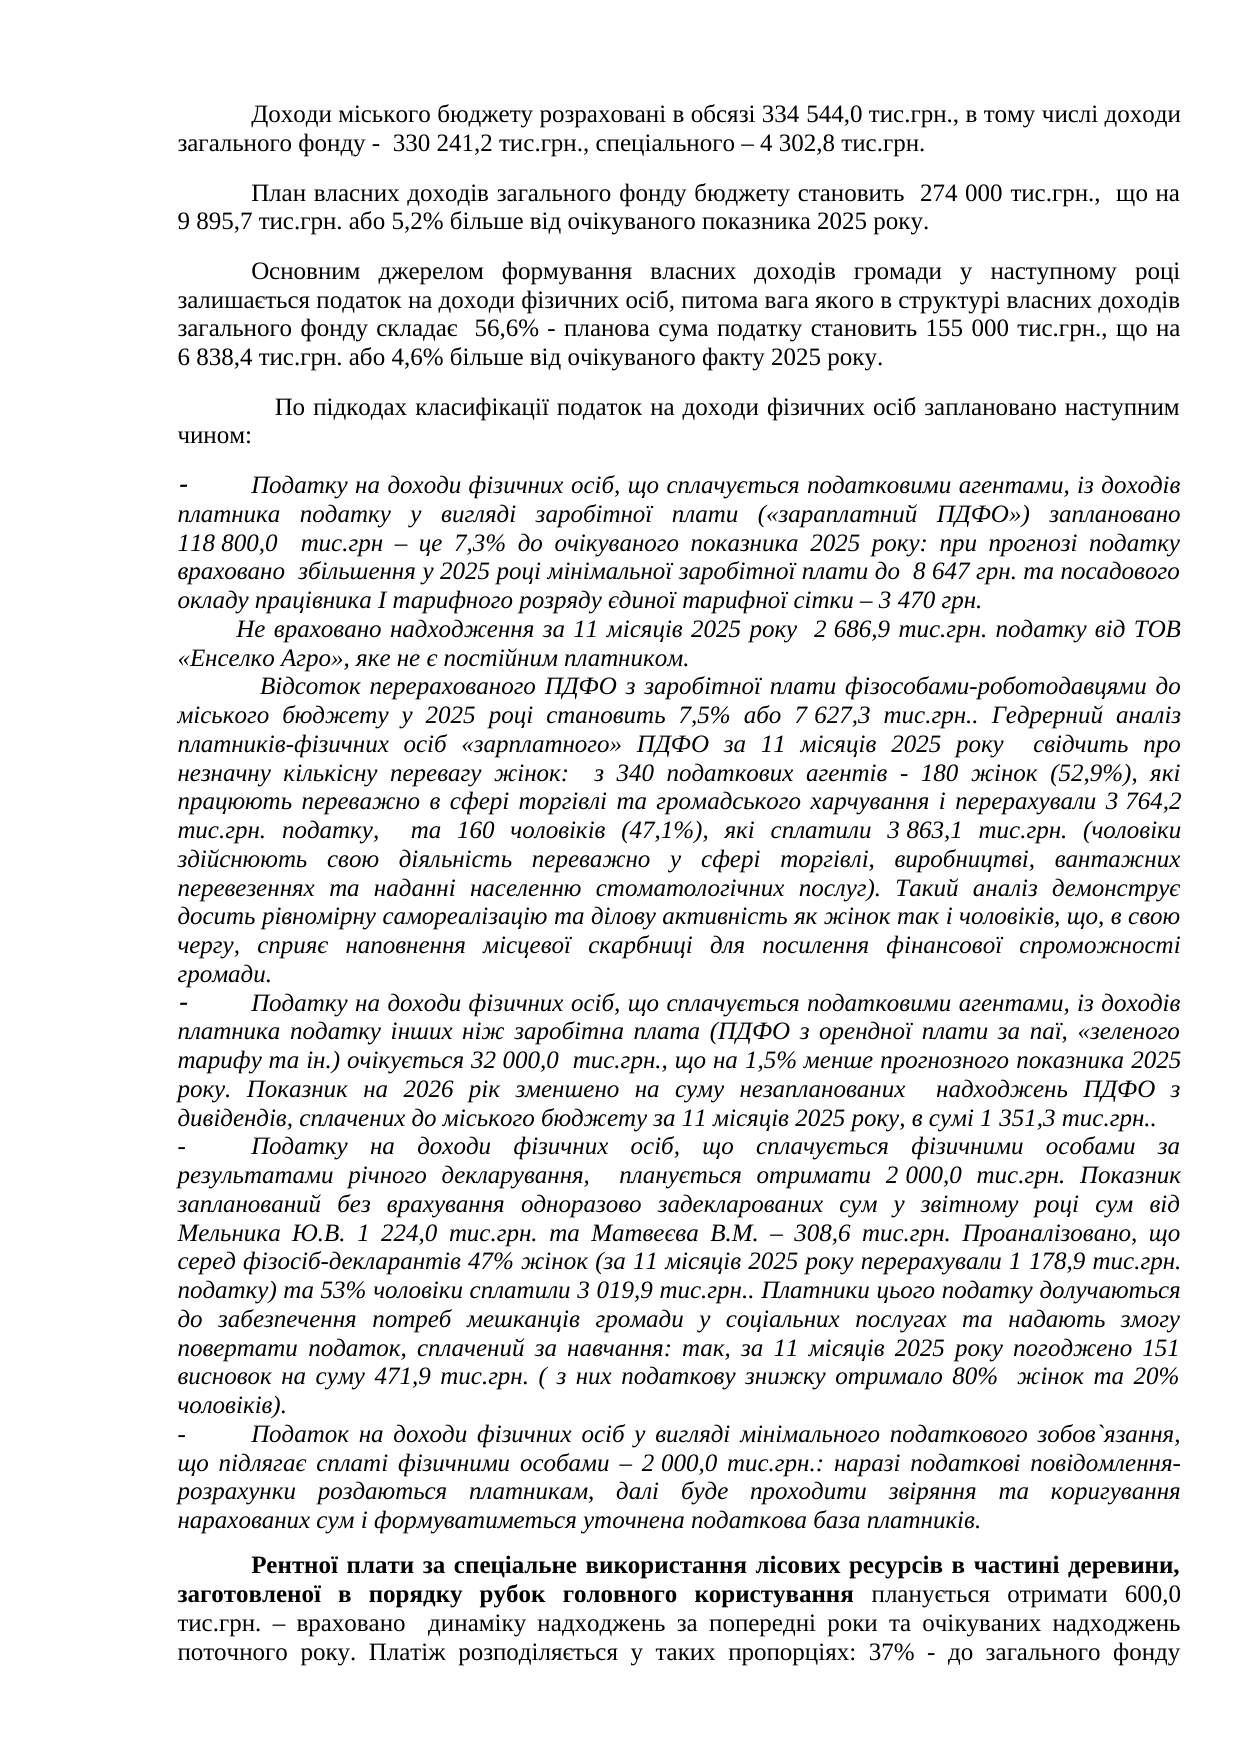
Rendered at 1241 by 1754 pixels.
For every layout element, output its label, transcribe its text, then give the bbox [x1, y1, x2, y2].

list Не враховано надходження за 11 місяців 2025 року 2 686,9 тис.грн. податку від ТОВ «Енселко Агро», яке не є постійним платником. [177, 614, 1181, 671]
text Основним джерелом формування власних доходів громади у наступному році залишається податок на доходи фізичних осіб, питома вага якого в структурі власних доходів загального фонду складає 56,6% - планова сума податку становить 155 000 тис.грн., що на 6 838,4 тис.грн. або 4,6% більше від очікуваного факту 2025 року. [177, 256, 1181, 371]
text План власних доходів загального фонду бюджету становить 274 000 тис.грн., що на 9 895,7 тис.грн. або 5,2% більше від очікуваного показника 2025 року. [177, 178, 1181, 235]
list Податку на доходи фізичних осіб, що сплачується податковими агентами, із доходів платника податку у вигляді заробітної плати («зараплатний ПДФО») заплановано 118 800,0 тис.грн – це 7,3% до очікуваного показника 2025 року: при прогнозі податку враховано збільшення у 2025 році мінімальної заробітної плати до 8 647 грн. та посадового окладу працівника І тарифного розряду єдиної тарифної сітки – 3 470 грн. [177, 470, 1181, 614]
list Податок на доходи фізичних осіб у вигляді мінімального податкового зобов`язання, що підлягає сплаті фізичними особами – 2 000,0 тис.грн.: наразі податкові повідомлення-розрахунки роздаються платникам, далі буде проходити звіряння та коригування нарахованих сум і формуватиметься уточнена податкова база платників. [177, 1419, 1181, 1534]
list Податку на доходи фізичних осіб, що сплачується податковими агентами, із доходів платника податку інших ніж заробітна плата (ПДФО з орендної плати за паї, «зеленого тарифу та ін.) очікується 32 000,0 тис.грн., що на 1,5% менше прогнозного показника 2025 року. Показник на 2026 рік зменшено на суму незапланованих надходжень ПДФО з дивідендів, сплачених до міського бюджету за 11 місяців 2025 року, в сумі 1 351,3 тис.грн.. [177, 988, 1181, 1131]
text Доходи міського бюджету розраховані в обсязі 334 544,0 тис.грн., в тому числі доходи загального фонду - 330 241,2 тис.грн., спеціального – 4 302,8 тис.грн. [177, 99, 1181, 157]
text По підкодах класифікації податок на доходи фізичних осіб заплановано наступним чином: [177, 392, 1181, 449]
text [177, 1551, 1181, 1666]
list Податку на доходи фізичних осіб, що сплачується фізичними особами за результатами річного декларування, планується отримати 2 000,0 тис.грн. Показник запланований без врахування одноразово задекларованих сум у звітному році сум від Мельника Ю.В. 1 224,0 тис.грн. та Матвеєва В.М. – 308,6 тис.грн. Проаналізовано, що серед фізосіб-декларантів 47% жінок (за 11 місяців 2025 року перерахували 1 178,9 тис.грн. податку) та 53% чоловіки сплатили 3 019,9 тис.грн.. Платники цього податку долучаються до забезпечення потреб мешканців громади у соціальних послугах та надають змогу повертати податок, сплачений за навчання: так, за 11 місяців 2025 року погоджено 151 висновок на суму 471,9 тис.грн. ( з них податкову знижку отримало 80% жінок та 20% чоловіків). [177, 1131, 1181, 1419]
list Відсоток перерахованого ПДФО з заробітної плати фізособами-роботодавцями до міського бюджету у 2025 році становить 7,5% або 7 627,3 тис.грн.. Гедрерний аналіз платників-фізичних осіб «зарплатного» ПДФО за 11 місяців 2025 року свідчить про незначну кількісну перевагу жінок: з 340 податкових агентів - 180 жінок (52,9%), які працюють переважно в сфері торгівлі та громадського харчування і перерахували 3 764,2 тис.грн. податку, та 160 чоловіків (47,1%), які сплатили 3 863,1 тис.грн. (чоловіки здійснюють свою діяльність переважно у сфері торгівлі, виробництві, вантажних перевезеннях та наданні населенню стоматологічних послуг). Такий аналіз демонструє досить рівномірну самореалізацію та ділову активність як жінок так і чоловіків, що, в свою чергу, сприяє наповнення місцевої скарбниці для посилення фінансової спроможності громади. [177, 671, 1181, 988]
